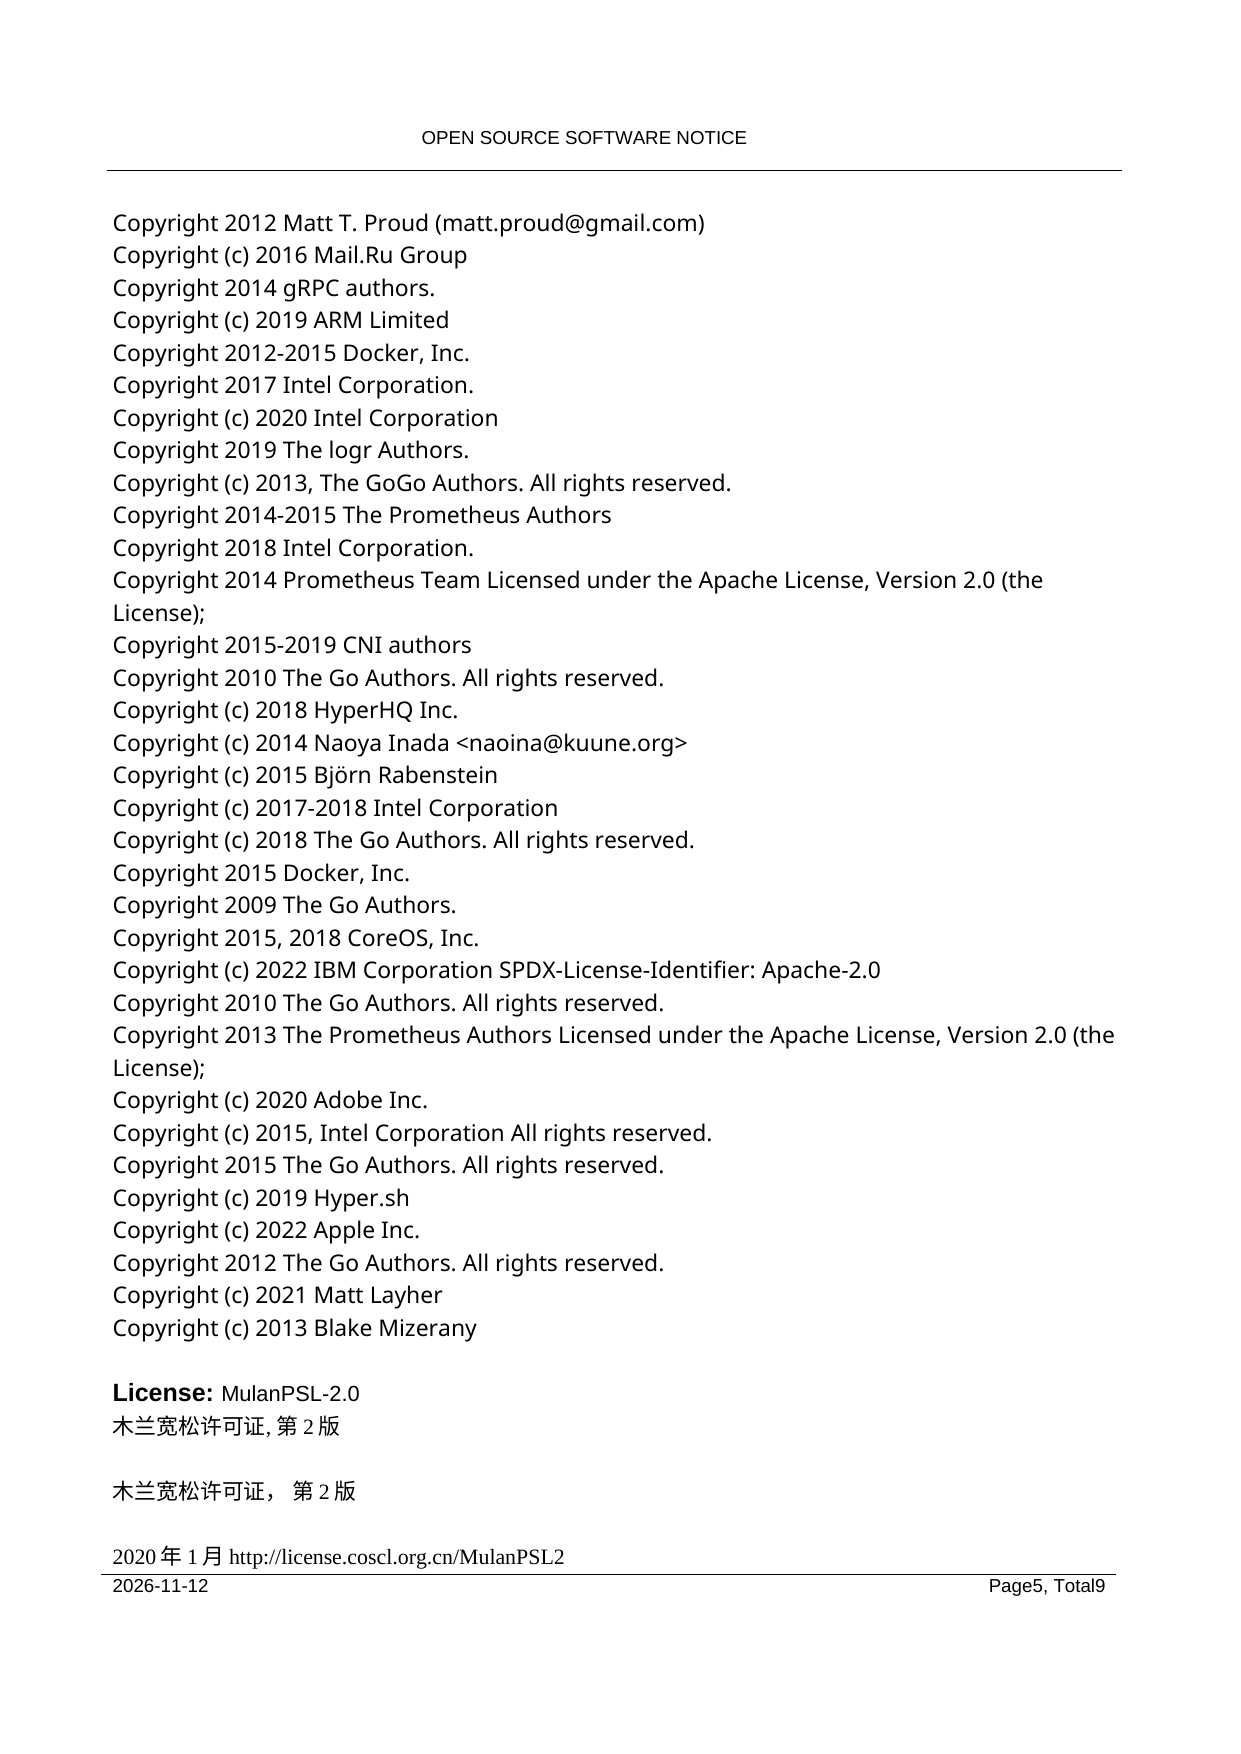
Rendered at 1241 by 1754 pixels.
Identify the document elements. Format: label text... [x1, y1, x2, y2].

text License: MulanPSL-2.0 [112, 1376, 1128, 1409]
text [112, 1409, 1128, 1571]
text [112, 206, 1128, 1376]
